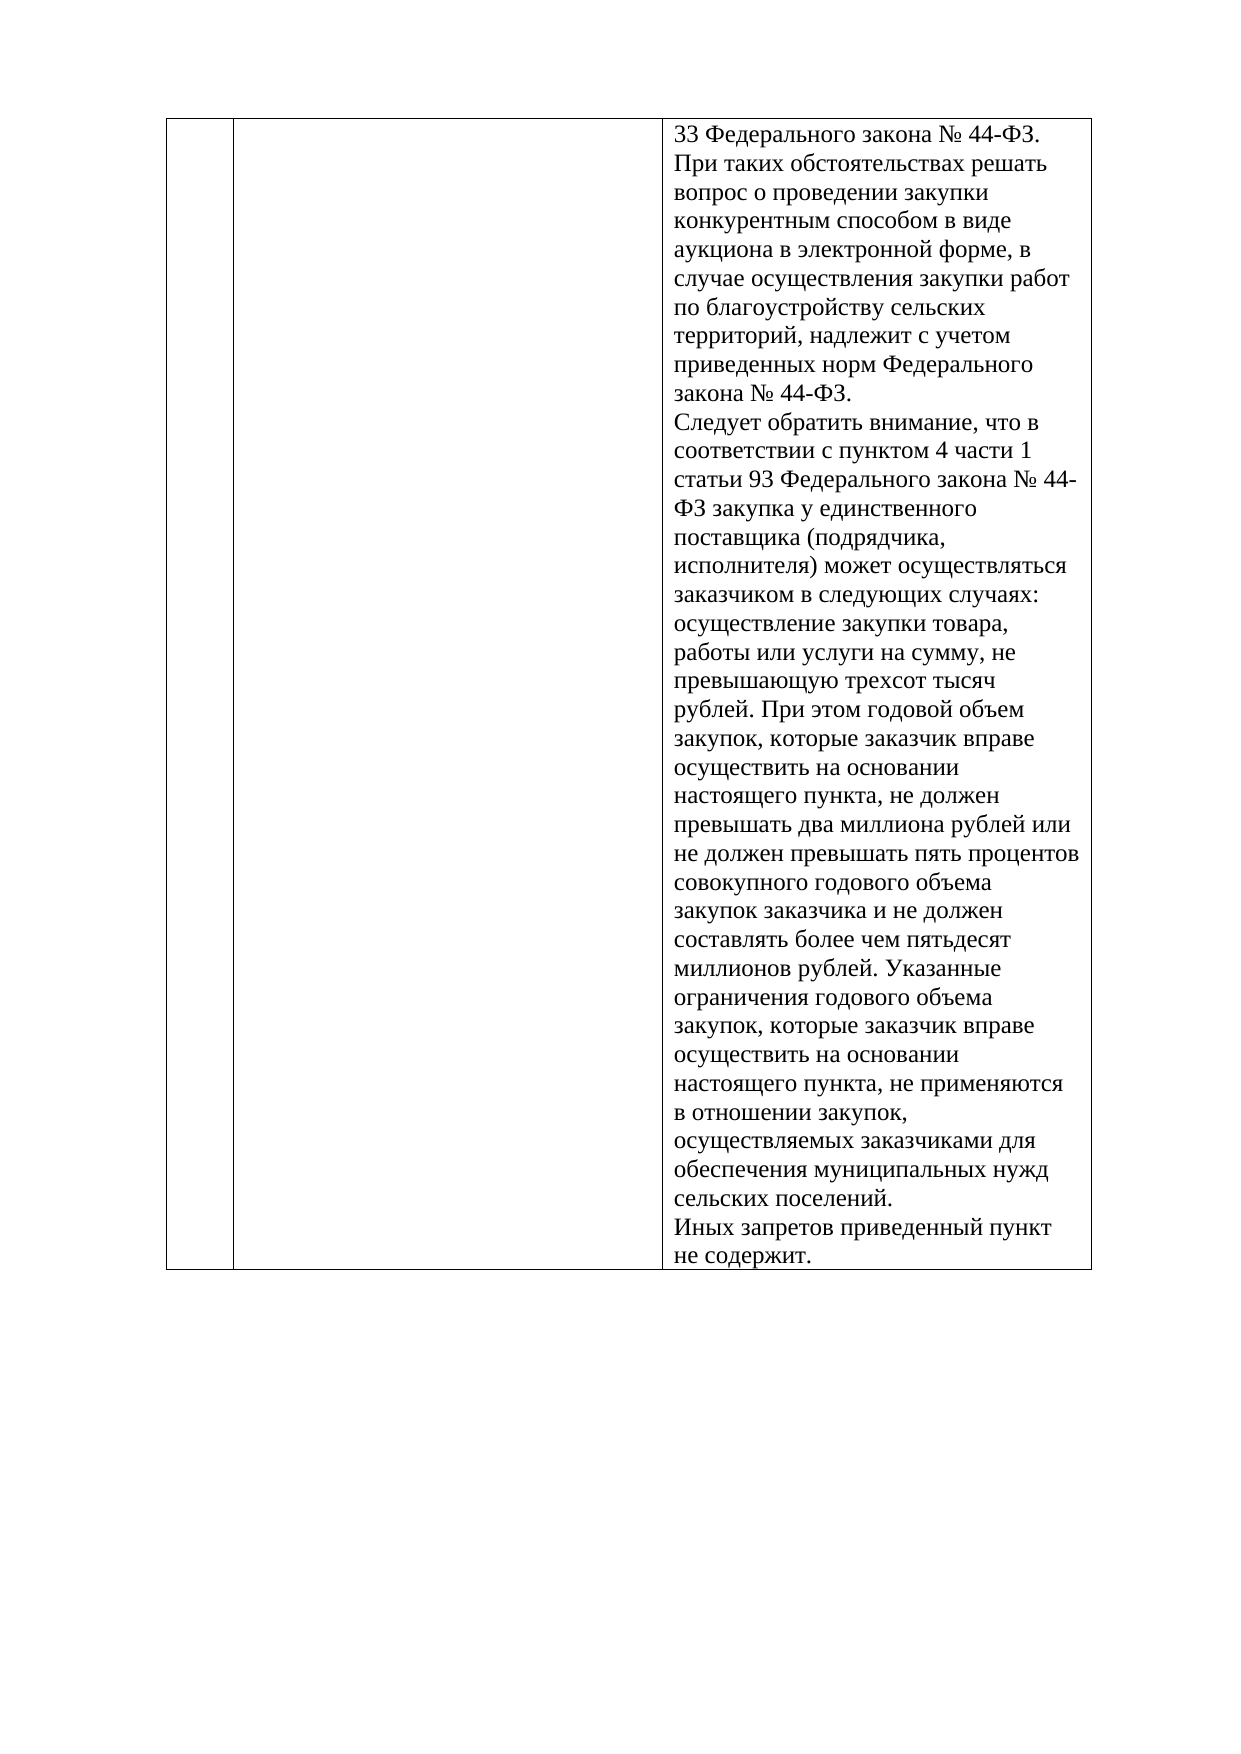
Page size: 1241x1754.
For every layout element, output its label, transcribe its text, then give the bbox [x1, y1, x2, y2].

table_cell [234, 119, 662, 1269]
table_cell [663, 119, 1091, 1269]
table_cell 1 [167, 119, 233, 1269]
